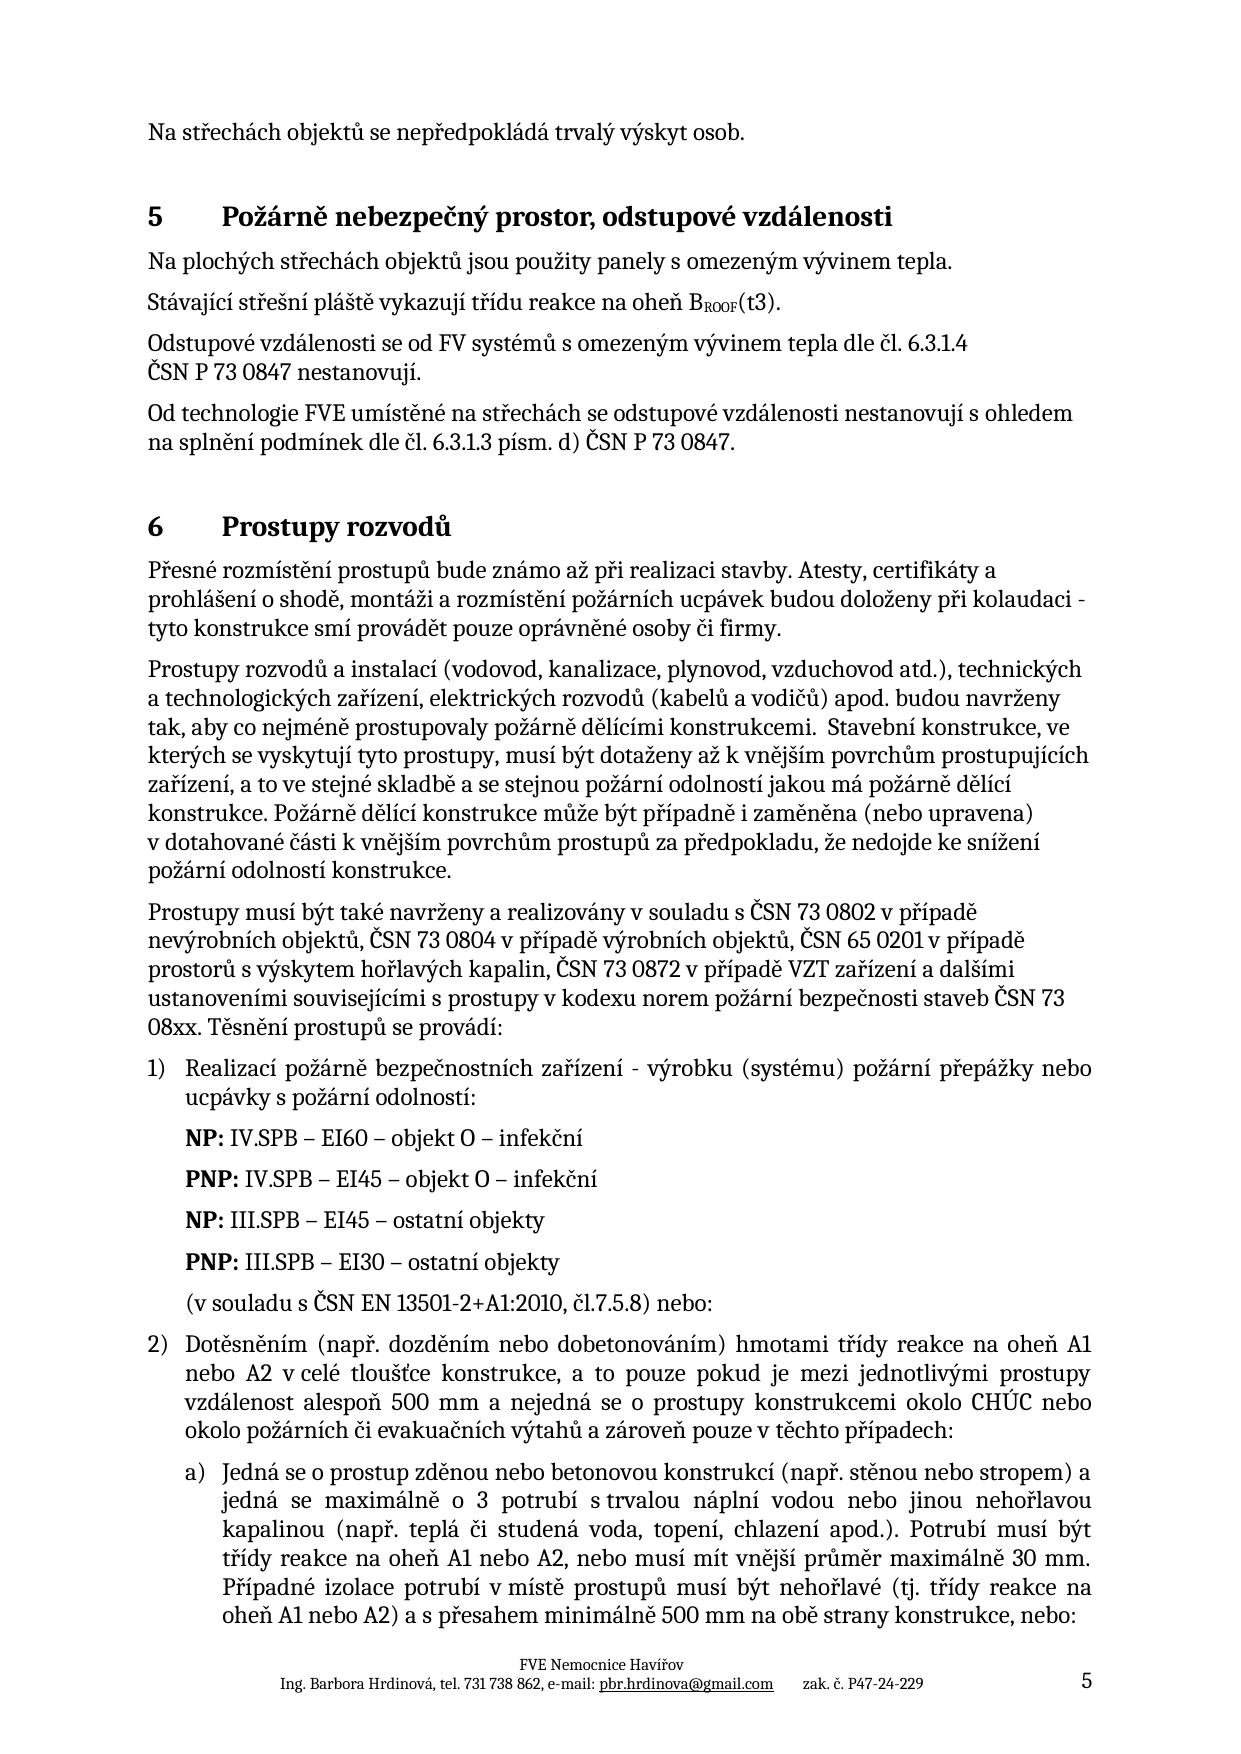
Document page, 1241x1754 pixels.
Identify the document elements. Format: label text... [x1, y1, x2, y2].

list Jedná se o prostup zděnou nebo betonovou konstrukcí (např. stěnou nebo stropem) a jedná se maximálně o 3 potrubí s trvalou náplní vodou nebo jinou nehořlavou kapalinou (např. teplá či studená voda, topení, chlazení apod.). Potrubí musí být třídy reakce na oheň A1 nebo A2, nebo musí mít vnější průměr maximálně 30 mm. Případné izolace potrubí v místě prostupů musí být nehořlavé (tj. třídy reakce na oheň A1 nebo A2) a s přesahem minimálně 500 mm na obě strany konstrukce, nebo: [185, 1458, 1092, 1630]
text Prostupy musí být také navrženy a realizovány v souladu s ČSN 73 0802 v případě nevýrobních objektů, ČSN 73 0804 v případě výrobních objektů, ČSN 65 0201 v případě prostorů s výskytem hořlavých kapalin, ČSN 73 0872 v případě VZT zařízení a dalšími ustanoveními souvisejícími s prostupy v kodexu norem požární bezpečnosti staveb ČSN 73 08xx. Těsnění prostupů se provádí: [148, 898, 1092, 1041]
text Na plochých střechách objektů jsou použity panely s omezeným vývinem tepla. [148, 247, 1092, 275]
subtitle 6 Prostupy rozvodů [148, 510, 1092, 544]
subtitle 5 Požárně nebezpečný prostor, odstupové vzdálenosti [148, 201, 1092, 234]
text Od technologie FVE umístěné na střechách se odstupové vzdálenosti nestanovují s ohledem na splnění podmínek dle čl. 6.3.1.3 písm. d) ČSN P 73 0847. [148, 399, 1092, 457]
text Na střechách objektů se nepředpokládá trvalý výskyt osob. [148, 118, 1092, 147]
list (v souladu s ČSN EN 13501-2+A1:2010, čl.7.5.8) nebo: [185, 1289, 1092, 1318]
list NP: III.SPB – EI45 – ostatní objekty [185, 1206, 1092, 1235]
text Stávající střešní pláště vykazují třídu reakce na oheň BROOF(t3). [148, 288, 1092, 317]
list PNP: III.SPB – EI30 – ostatní objekty [185, 1248, 1092, 1276]
list Realizací požárně bezpečnostních zařízení - výrobku (systému) požární přepážky nebo ucpávky s požární odolností: [148, 1054, 1092, 1111]
text Odstupové vzdálenosti se od FV systémů s omezeným vývinem tepla dle čl. 6.3.1.4 ČSN P 73 0847 nestanovují. [148, 329, 1092, 387]
list Dotěsněním (např. dozděním nebo dobetonováním) hmotami třídy reakce na oheň A1 nebo A2 v celé tloušťce konstrukce, a to pouze pokud je mezi jednotlivými prostupy vzdálenost alespoň 500 mm a nejedná se o prostupy konstrukcemi okolo CHÚC nebo okolo požárních či evakuačních výtahů a zároveň pouze v těchto případech: [148, 1330, 1092, 1445]
list PNP: IV.SPB – EI45 – objekt O – infekční [185, 1165, 1092, 1194]
text Prostupy rozvodů a instalací (vodovod, kanalizace, plynovod, vzduchovod atd.), technických a technologických zařízení, elektrických rozvodů (kabelů a vodičů) apod. budou navrženy tak, aby co nejméně prostupovaly požárně dělícími konstrukcemi. Stavební konstrukce, ve kterých se vyskytují tyto prostupy, musí být dotaženy až k vnějším povrchům prostupujících zařízení, a to ve stejné skladbě a se stejnou požární odolností jakou má požárně dělící konstrukce. Požárně dělící konstrukce může být případně i zaměněna (nebo upravena) v dotahované části k vnějším povrchům prostupů za předpokladu, že nedojde ke snížení požární odolností konstrukce. [148, 655, 1092, 885]
text Přesné rozmístění prostupů bude známo až při realizaci stavby. Atesty, certifikáty a prohlášení o shodě, montáži a rozmístění požárních ucpávek budou doloženy při kolaudaci - tyto konstrukce smí provádět pouze oprávněné osoby či firmy. [148, 556, 1092, 643]
list NP: IV.SPB – EI60 – objekt O – infekční [185, 1124, 1092, 1153]
